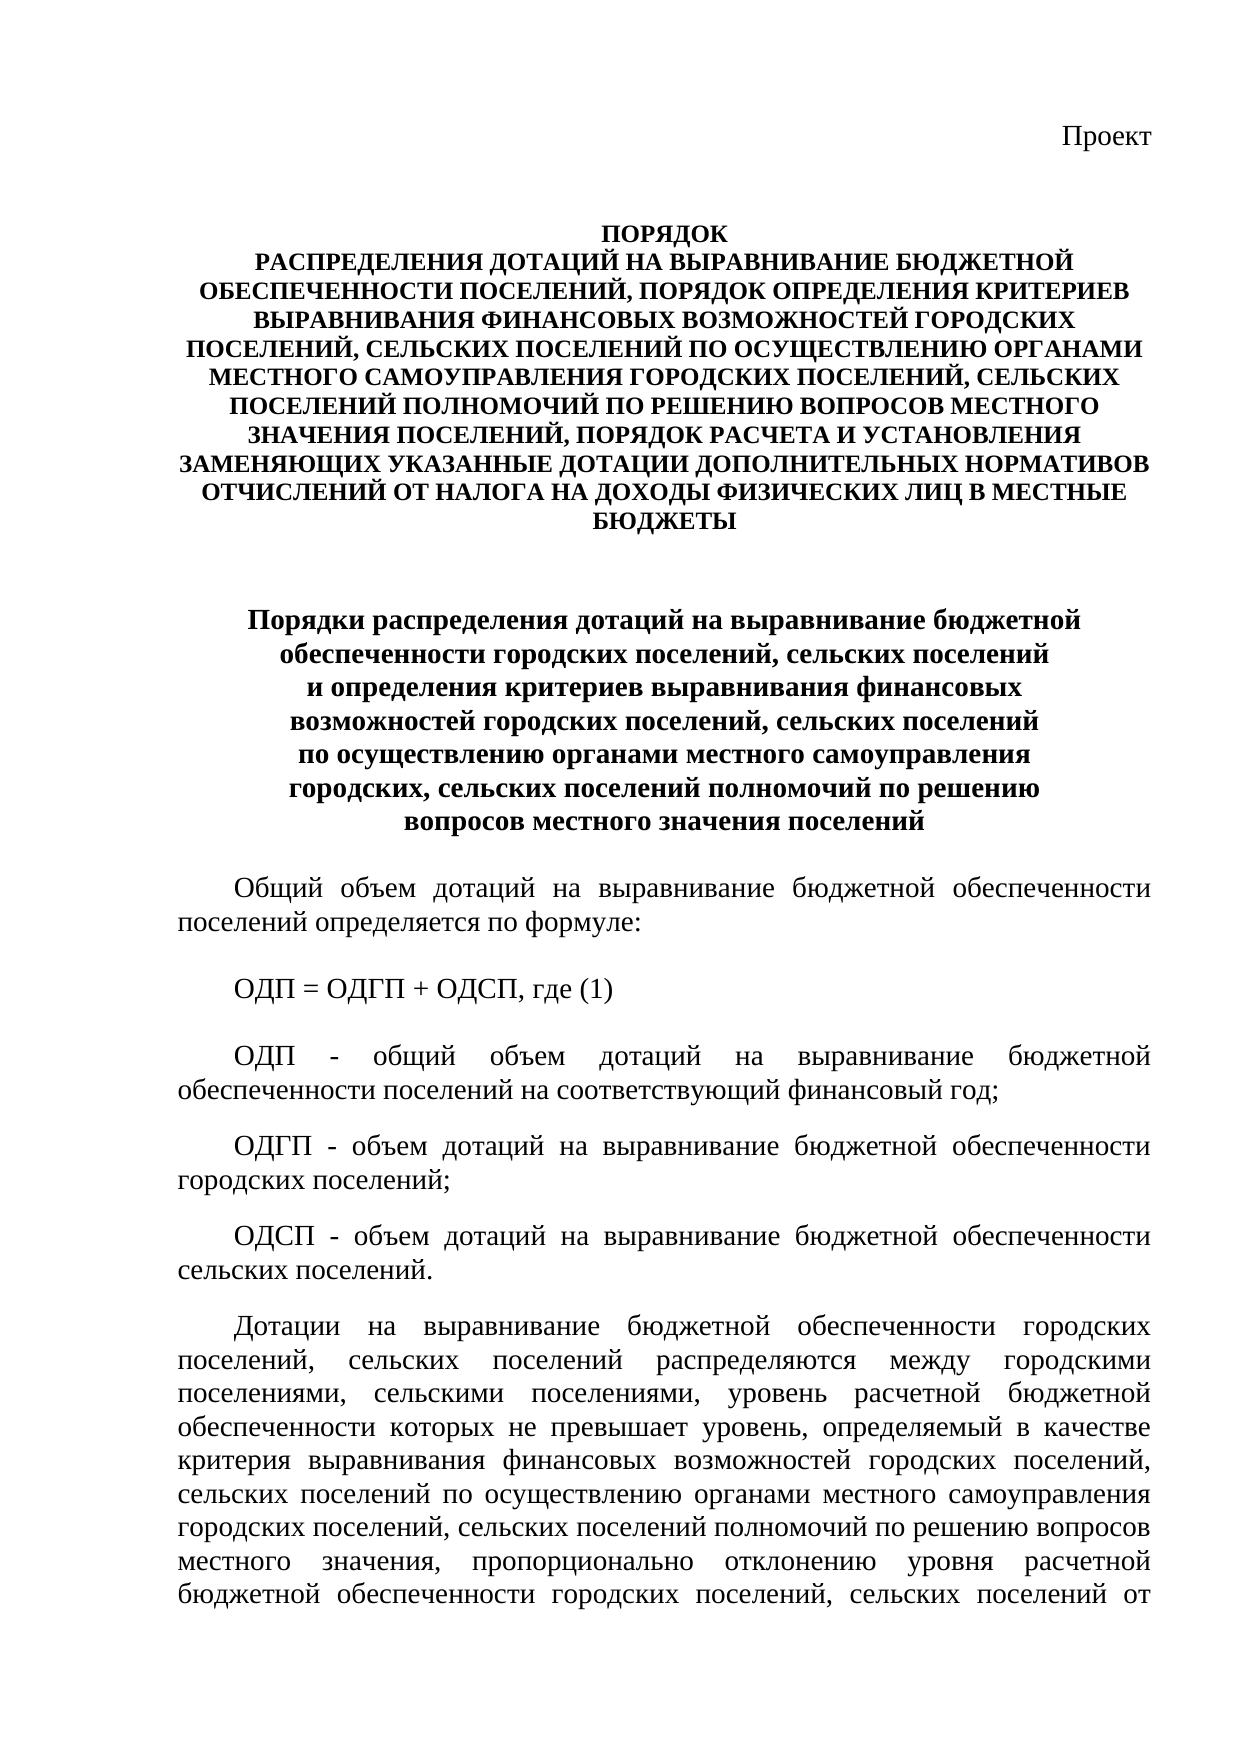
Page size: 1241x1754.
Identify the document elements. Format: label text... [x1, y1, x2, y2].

title по осуществлению органами местного самоуправления [177, 736, 1152, 770]
title возможностей городских поселений, сельских поселений [177, 703, 1152, 736]
text ОДГП - объем дотаций на выравнивание бюджетной обеспеченности городских поселений; [177, 1128, 1152, 1195]
text ОДСП - объем дотаций на выравнивание бюджетной обеспеченности сельских поселений. [177, 1218, 1152, 1285]
text ОДП = ОДГП + ОДСП, где (1) [177, 971, 1152, 1005]
text ОДП - общий объем дотаций на выравнивание бюджетной обеспеченности поселений на соответствующий финансовый год; [177, 1038, 1152, 1105]
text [177, 1308, 1152, 1610]
text Проект [177, 118, 1152, 152]
title ВЫРАВНИВАНИЯ ФИНАНСОВЫХ ВОЗМОЖНОСТЕЙ ГОРОДСКИХ ПОСЕЛЕНИЙ, СЕЛЬСКИХ ПОСЕЛЕНИЙ ПО ОСУЩЕСТВЛЕНИЮ ОРГАНАМИ МЕСТНОГО САМОУПРАВЛЕНИЯ ГОРОДСКИХ ПОСЕЛЕНИЙ, СЕЛЬСКИХ ПОСЕЛЕНИЙ ПОЛНОМОЧИЙ ПО РЕШЕНИЮ ВОПРОСОВ МЕСТНОГО ЗНАЧЕНИЯ ПОСЕЛЕНИЙ, ПОРЯДОК РАСЧЕТА И УСТАНОВЛЕНИЯ ЗАМЕНЯЮЩИХ УКАЗАННЫЕ ДОТАЦИИ ДОПОЛНИТЕЛЬНЫХ НОРМАТИВОВ ОТЧИСЛЕНИЙ ОТ НАЛОГА НА ДОХОДЫ ФИЗИЧЕСКИХ ЛИЦ В МЕСТНЫЕ БЮДЖЕТЫ [177, 305, 1152, 535]
title городских, сельских поселений полномочий по решению [177, 770, 1152, 803]
title Порядки распределения дотаций на выравнивание бюджетной [177, 602, 1152, 636]
title и определения критериев выравнивания финансовых [177, 669, 1152, 703]
title вопросов местного значения поселений [177, 803, 1152, 837]
text Общий объем дотаций на выравнивание бюджетной обеспеченности поселений определяется по формуле: [177, 871, 1152, 938]
title ПОРЯДОК [177, 219, 1152, 247]
title РАСПРЕДЕЛЕНИЯ ДОТАЦИЙ НА ВЫРАВНИВАНИЕ БЮДЖЕТНОЙ [177, 247, 1152, 276]
title обеспеченности городских поселений, сельских поселений [177, 636, 1152, 669]
title ОБЕСПЕЧЕННОСТИ ПОСЕЛЕНИЙ, ПОРЯДОК ОПРЕДЕЛЕНИЯ КРИТЕРИЕВ [177, 276, 1152, 305]
